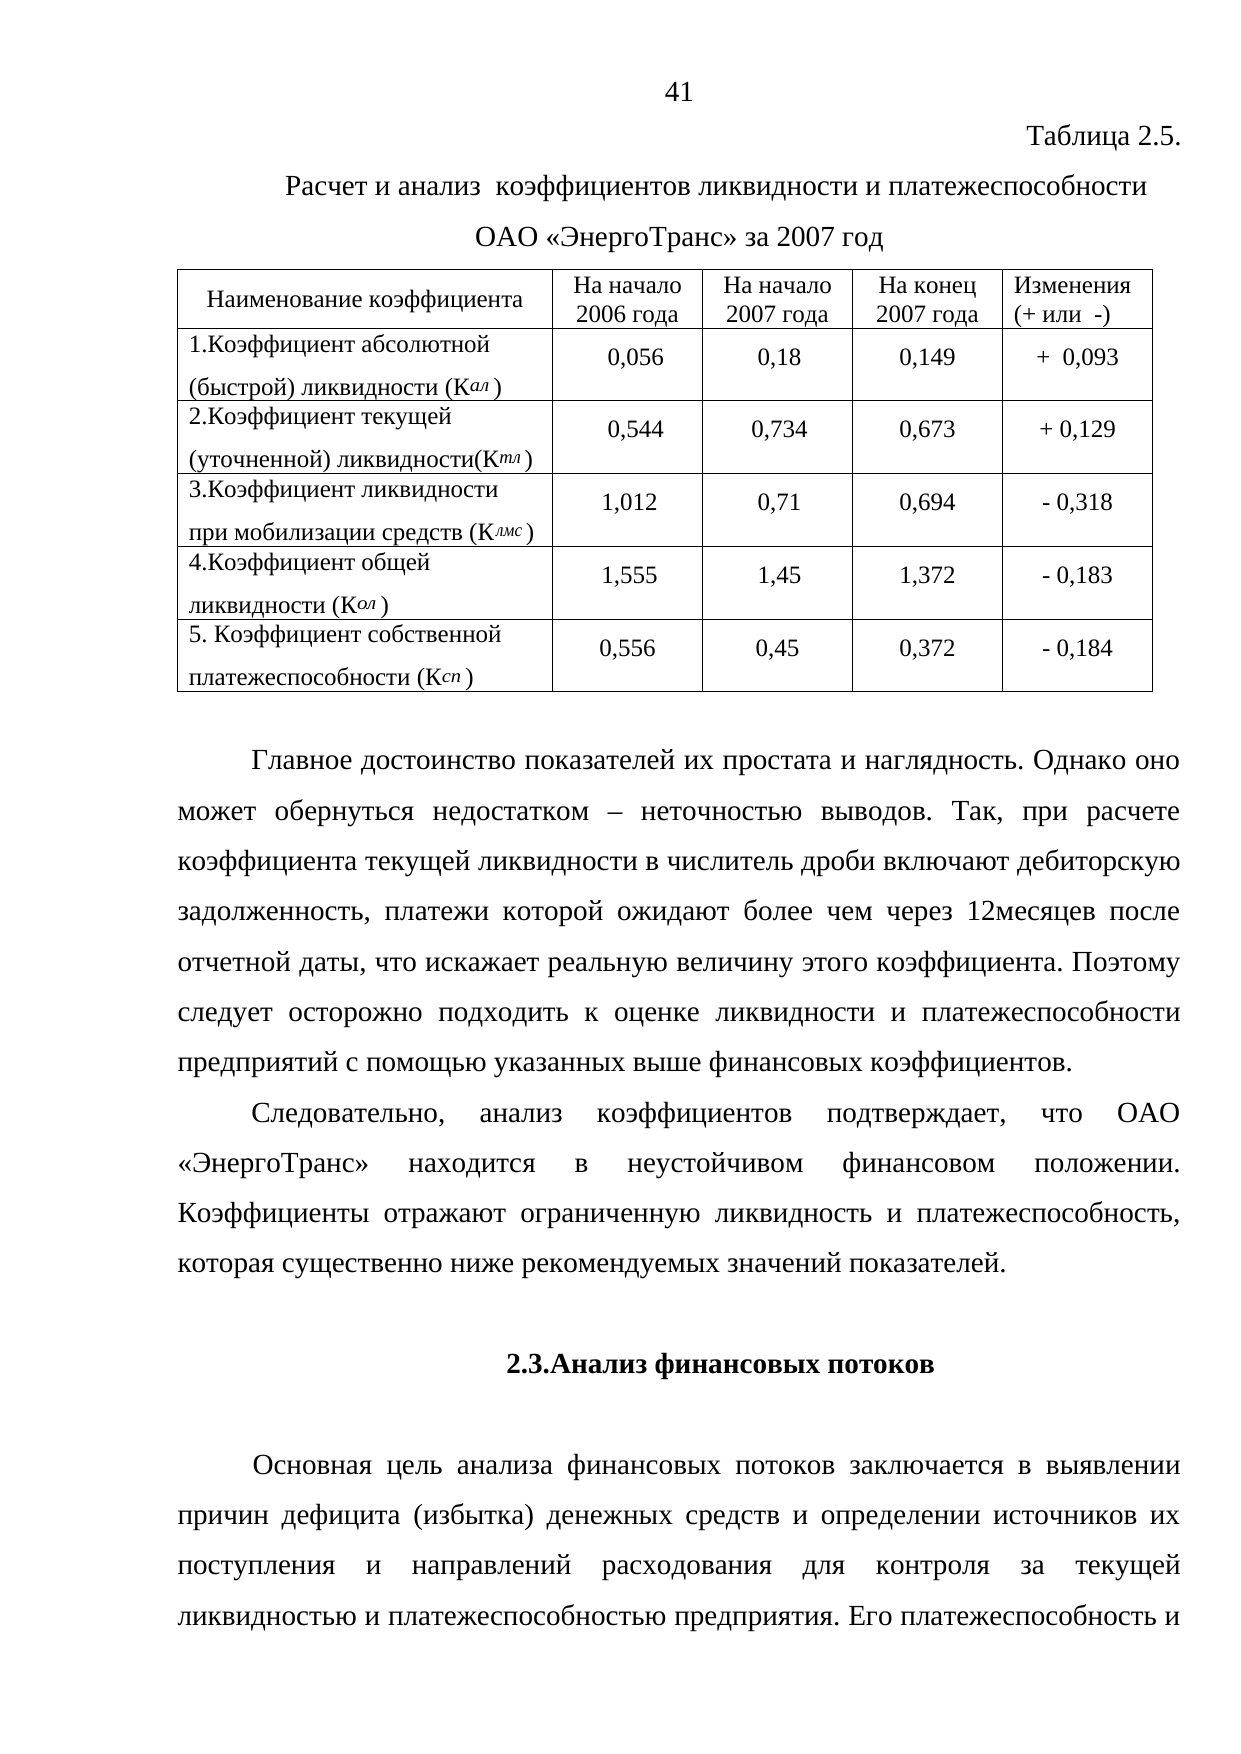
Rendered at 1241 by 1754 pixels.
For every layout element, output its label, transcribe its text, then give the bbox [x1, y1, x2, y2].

text Следовательно, анализ коэффициентов подтверждает, что ОАО «ЭнергоТранс» находится в неустойчивом финансовом положении. Коэффициенты отражают ограниченную ликвидность и платежеспособность, которая существенно ниже рекомендуемых значений показателей. [177, 1095, 1181, 1279]
table_cell + 0,093 [1003, 329, 1152, 400]
table_cell 5. Коэффициент собственной платежеспособности (К) [178, 620, 552, 691]
table_cell 0,673 [853, 401, 1002, 473]
table_cell 1,555 [553, 547, 702, 618]
table_cell 0,71 [703, 474, 852, 546]
table_cell 0,556 [553, 620, 702, 691]
table_cell 0,149 [853, 329, 1002, 400]
table_cell 0,18 [703, 329, 852, 400]
table_cell 4.Коэффициент общей ликвидности (К) [178, 547, 552, 618]
table_cell - 0,183 [1003, 547, 1152, 618]
table_cell 0,372 [853, 620, 1002, 691]
table_cell 0,45 [703, 620, 852, 691]
table_cell 2.Коэффициент текущей (уточненной) ликвидности(К) [178, 401, 552, 473]
table_cell + 0,129 [1003, 401, 1152, 473]
table_cell - 0,318 [1003, 474, 1152, 546]
table_cell 3.Коэффициент ликвидности при мобилизации средств (К) [178, 474, 552, 546]
text Главное достоинство показателей их простата и наглядность. Однако оно может обернуться недостатком – неточностью выводов. Так, при расчете коэффициента текущей ликвидности в числитель дроби включают дебиторскую задолженность, платежи которой ожидают более чем через 12месяцев после отчетной даты, что искажает реальную величину этого коэффициента. Поэтому следует осторожно подходить к оценке ликвидности и платежеспособности предприятий с помощью указанных выше финансовых коэффициентов. [177, 742, 1181, 1078]
text Расчет и анализ коэффициентов ликвидности и платежеспособности ОАО «ЭнергоТранс» за 2007 год [177, 168, 1181, 252]
text 2.3.Анализ финансовых потоков [252, 1346, 1181, 1380]
table_header На конец 2007 года [853, 270, 1002, 328]
table_cell 0,056 [553, 329, 702, 400]
table_cell 0,734 [703, 401, 852, 473]
table_header Наименование коэффициента [178, 270, 552, 328]
table_cell - 0,184 [1003, 620, 1152, 691]
table_cell 1.Коэффициент абсолютной (быстрой) ликвидности (К) [178, 329, 552, 400]
table_header Изменения (+ или -) [1003, 270, 1152, 328]
table_cell 0,694 [853, 474, 1002, 546]
text Таблица 2.5. [177, 118, 1181, 152]
table_cell 0,544 [553, 401, 702, 473]
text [177, 1447, 1181, 1631]
table_cell 1,012 [553, 474, 702, 546]
table_header На начало 2006 года [553, 270, 702, 328]
table_header На начало 2007 года [703, 270, 852, 328]
table_cell 1,45 [703, 547, 852, 618]
table_cell 1,372 [853, 547, 1002, 618]
